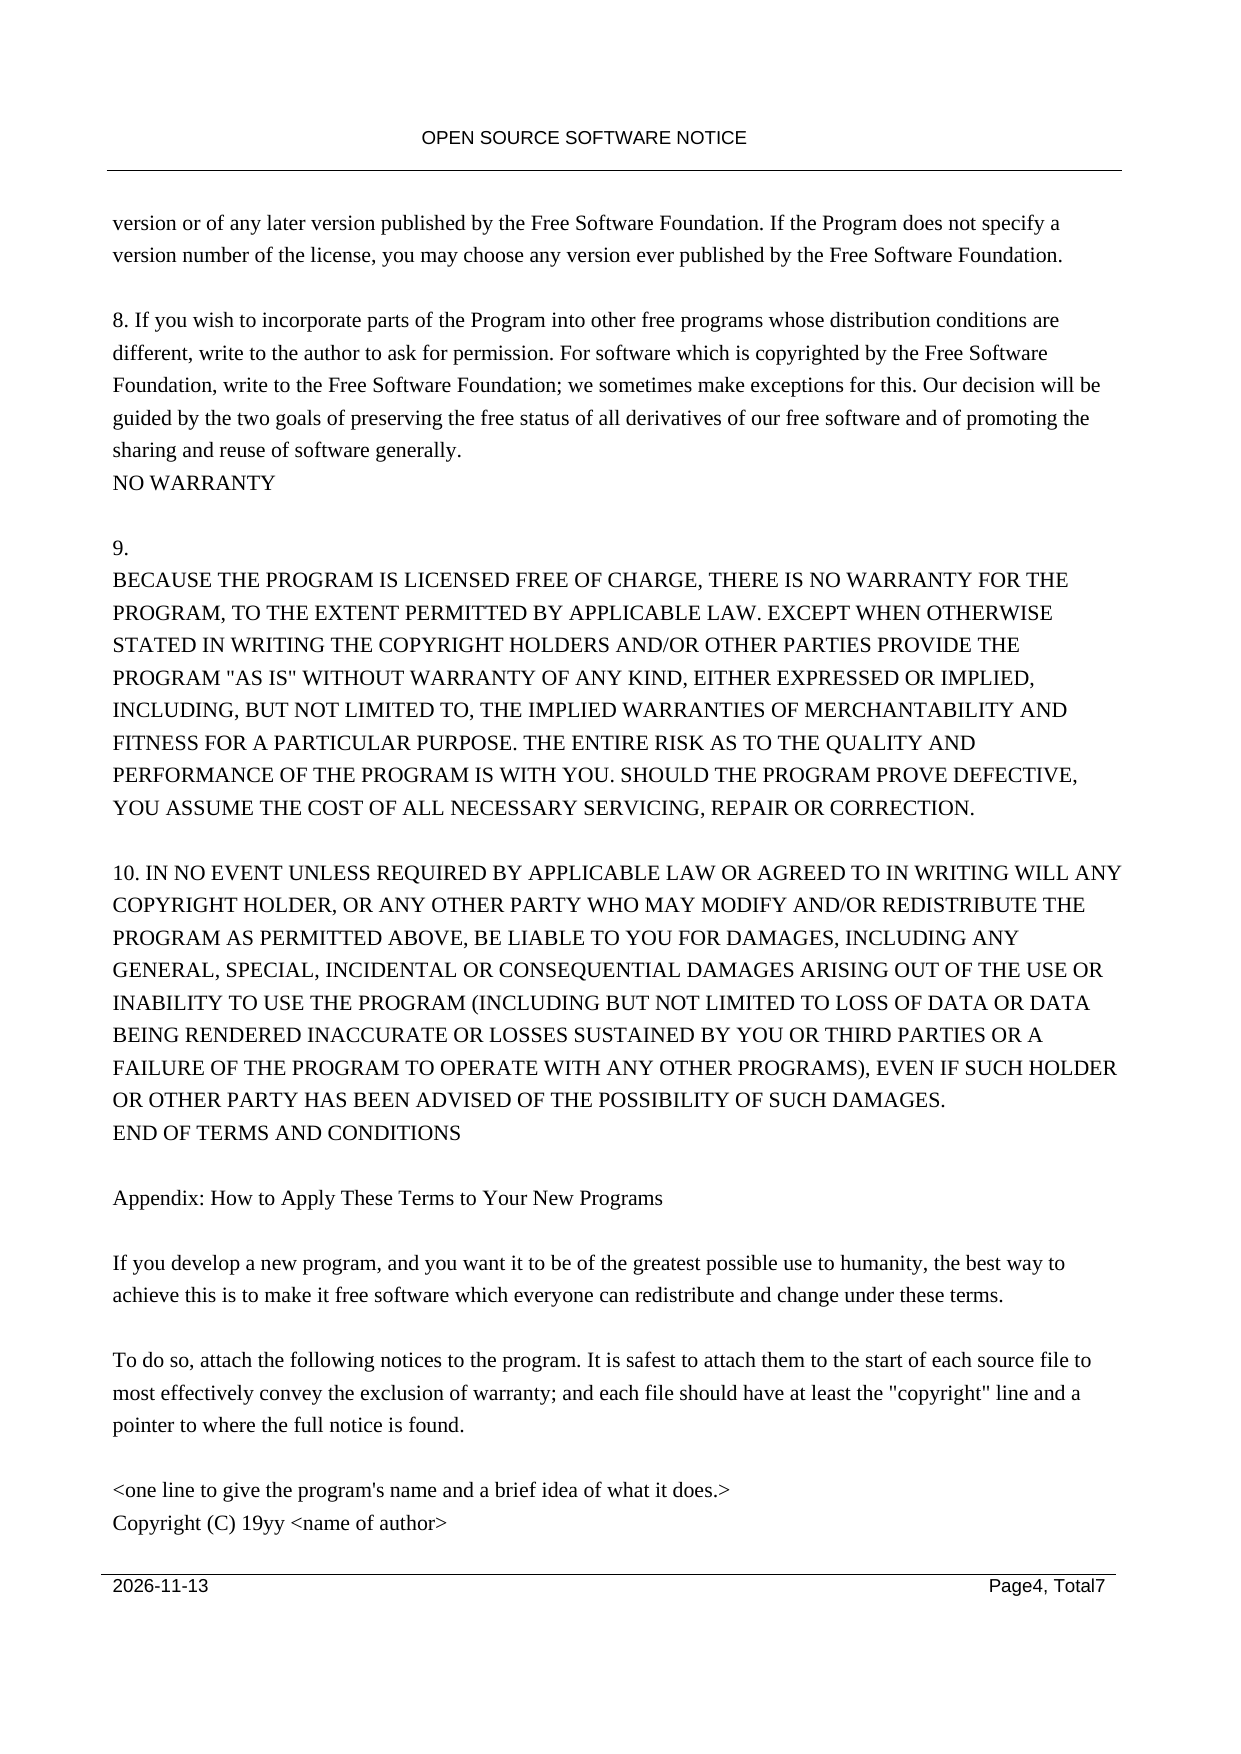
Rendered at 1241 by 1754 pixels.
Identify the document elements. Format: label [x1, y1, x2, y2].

text [112, 206, 1128, 1539]
